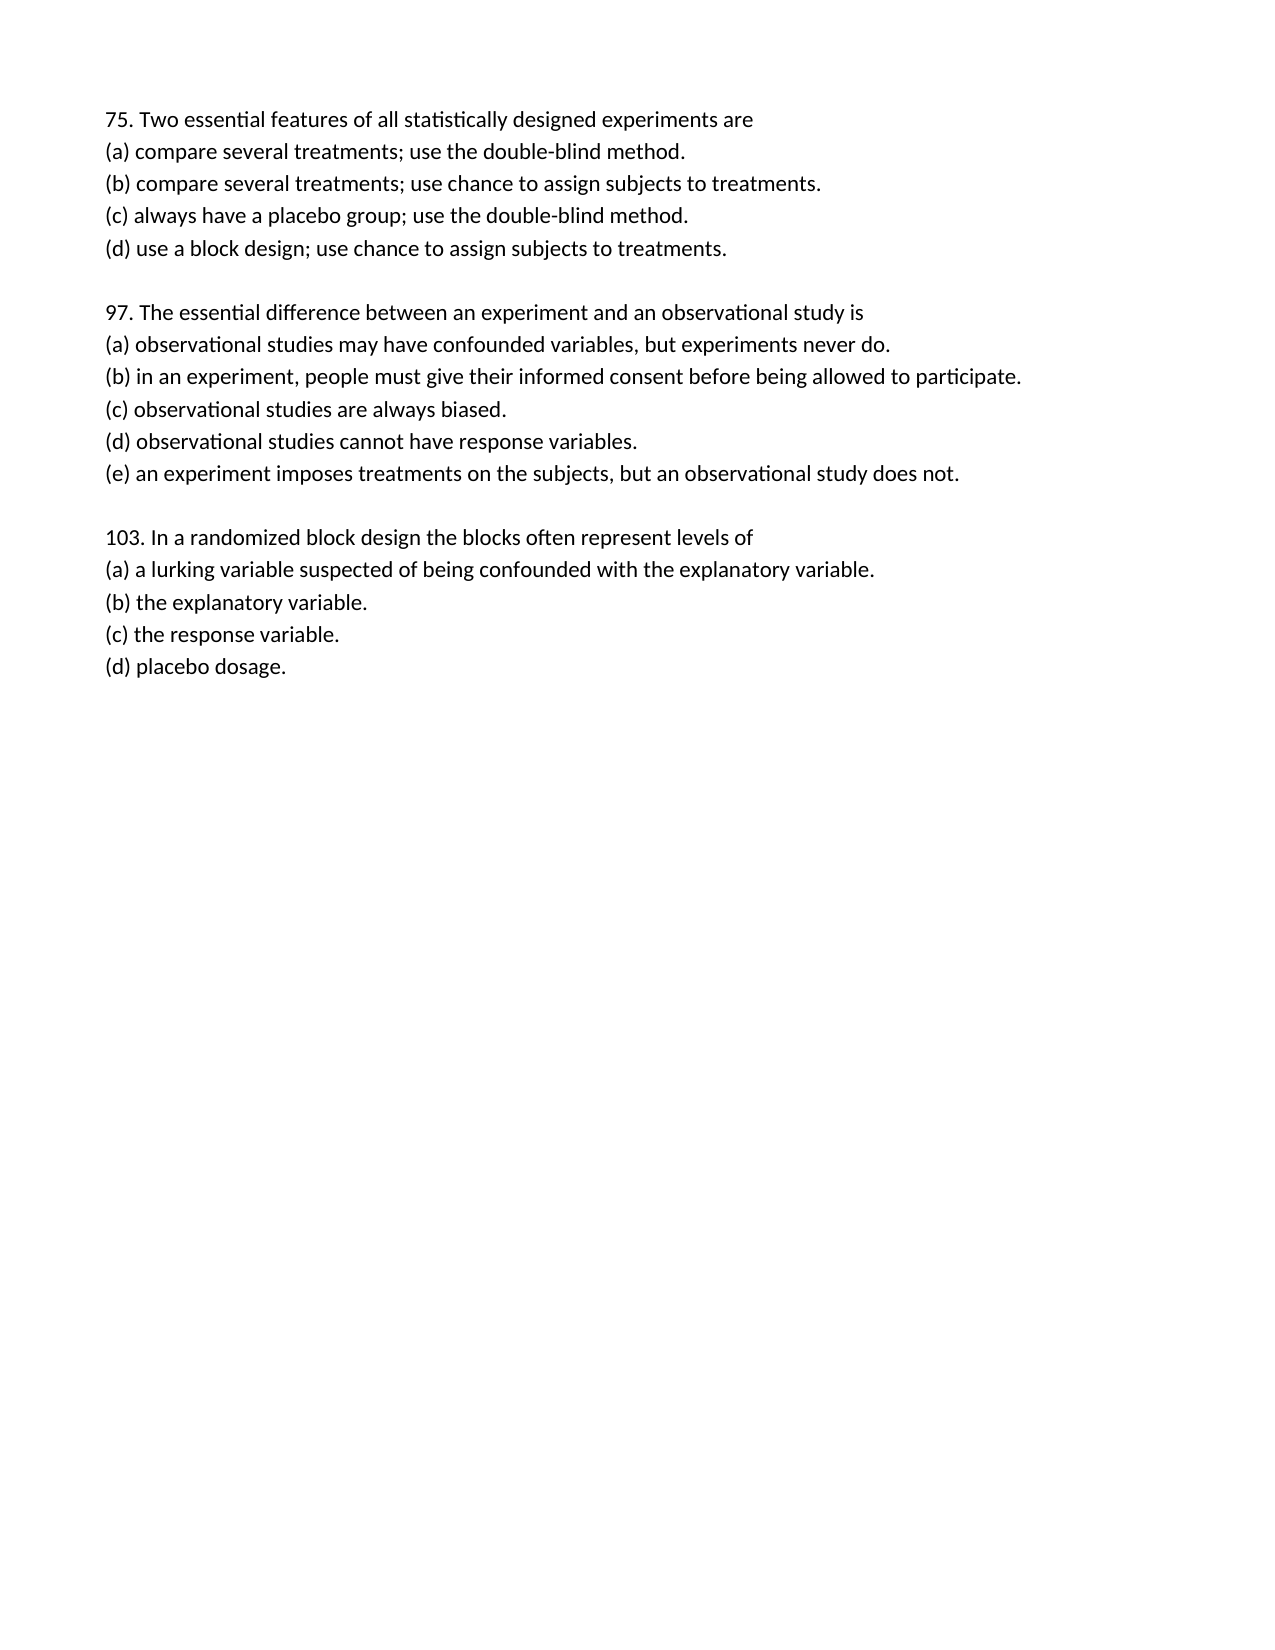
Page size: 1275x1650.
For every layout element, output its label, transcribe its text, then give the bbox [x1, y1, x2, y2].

text (c) always have a placebo group; use the double-blind method. [105, 202, 1170, 229]
text (a) compare several treatments; use the double-blind method. [105, 137, 1170, 165]
text (c) the response variable. [105, 620, 1170, 648]
text (b) compare several treatments; use chance to assign subjects to treatments. [105, 169, 1170, 197]
text 75. Two essential features of all statistically designed experiments are [105, 105, 1170, 133]
text (d) observational studies cannot have response variables. [105, 427, 1170, 455]
text (e) an experiment imposes treatments on the subjects, but an observational study does not. [105, 459, 1170, 487]
text 103. In a randomized block design the blocks often represent levels of [105, 523, 1170, 551]
text (c) observational studies are always biased. [105, 395, 1170, 423]
text (b) in an experiment, people must give their informed consent before being allowed to participate. [105, 362, 1170, 391]
text (a) observational studies may have confounded variables, but experiments never do. [105, 330, 1170, 358]
text (d) use a block design; use chance to assign subjects to treatments. [105, 234, 1170, 262]
text (a) a lurking variable suspected of being confounded with the explanatory variable. [105, 556, 1170, 584]
text (d) placebo dosage. [105, 652, 1170, 680]
text (b) the explanatory variable. [105, 588, 1170, 616]
text 97. The essential difference between an experiment and an observational study is [105, 298, 1170, 326]
